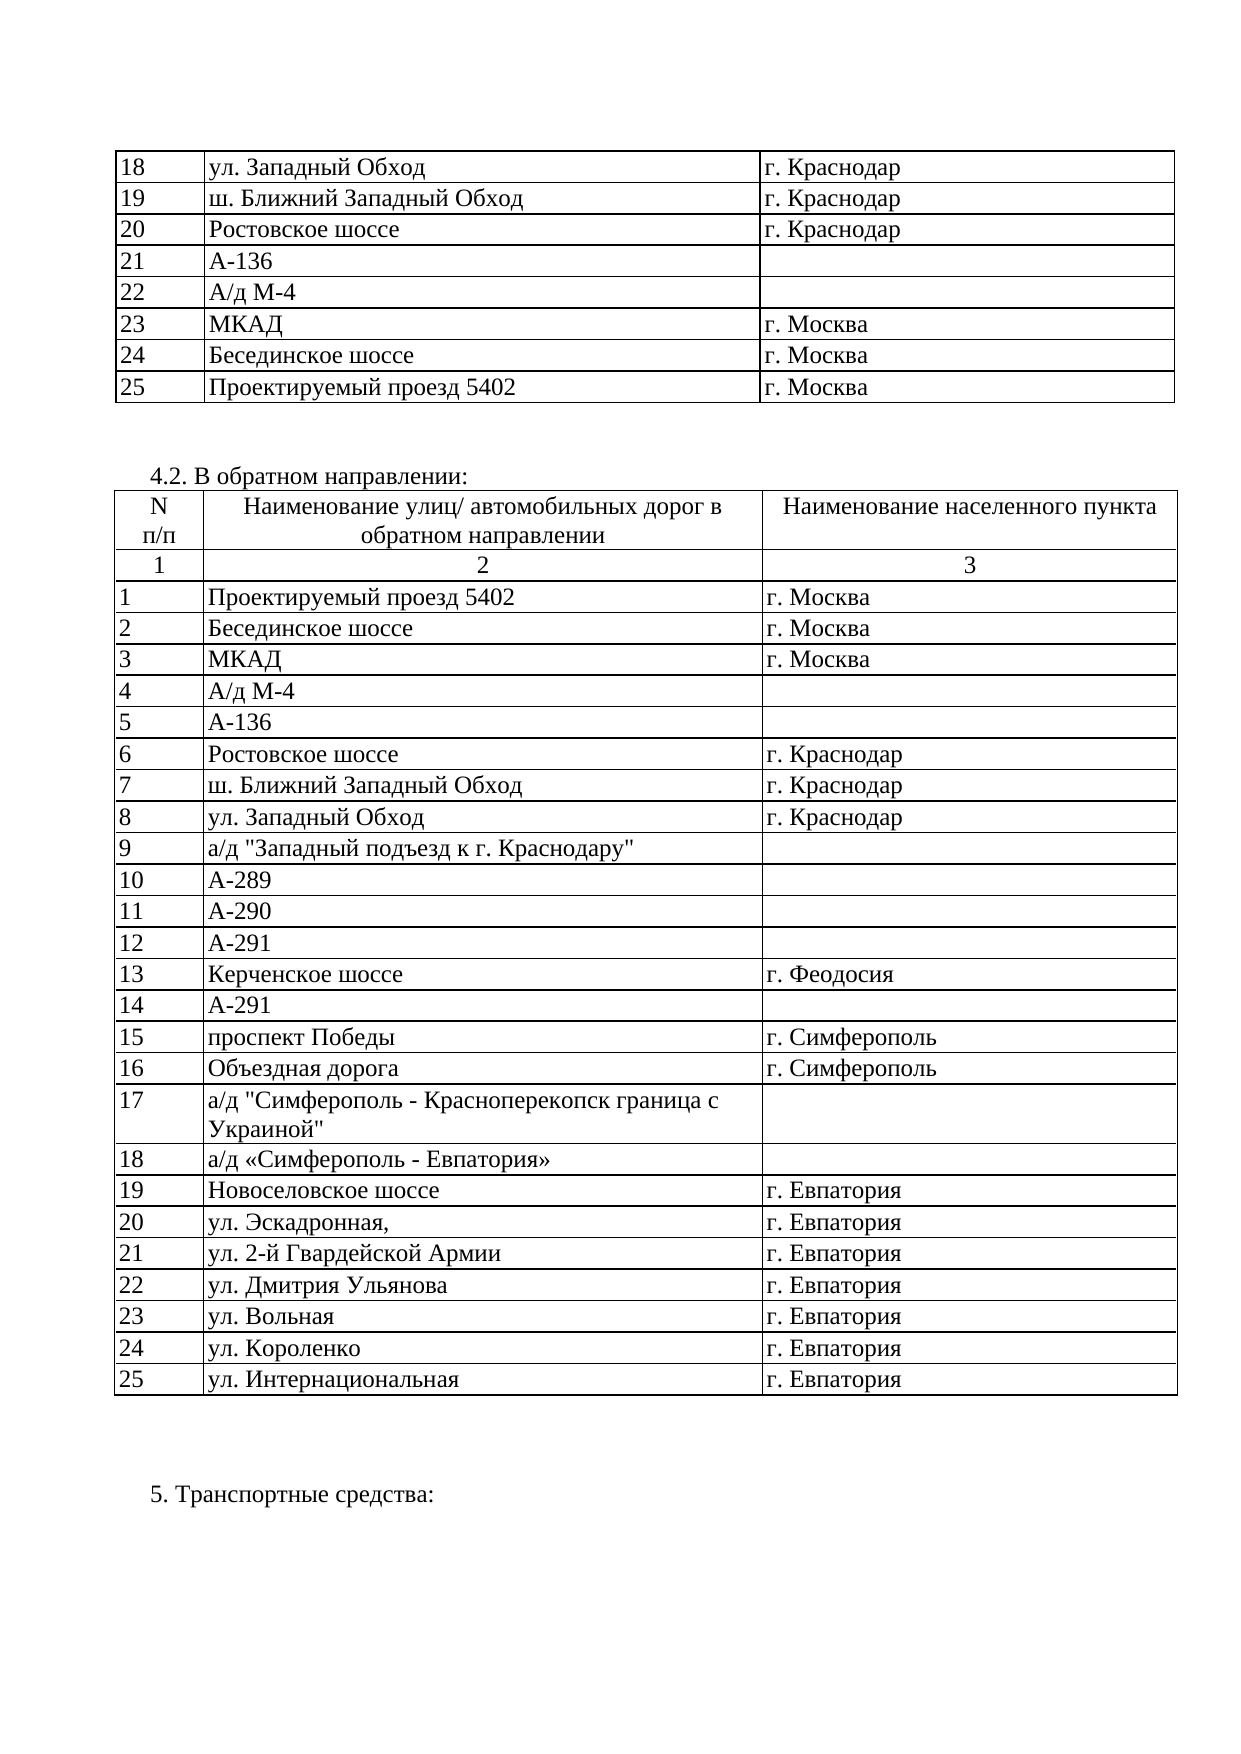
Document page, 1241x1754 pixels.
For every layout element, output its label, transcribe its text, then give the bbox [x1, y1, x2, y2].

table_cell ул. Дмитрия Ульянова [204, 1270, 762, 1300]
text 4.2. В обратном направлении: [150, 461, 1090, 489]
table_cell [763, 674, 1177, 706]
table_cell 2 [204, 550, 762, 580]
table_cell А-291 [204, 991, 762, 1020]
table_cell 18 [117, 152, 204, 181]
table_cell а/д "Симферополь - Красноперекопск граница с Украиной" [204, 1085, 762, 1142]
table_cell г. Краснодар [763, 769, 1177, 800]
table_cell [763, 989, 1177, 1020]
table_cell 18 [115, 1144, 203, 1174]
table_cell 19 [115, 1175, 203, 1205]
table_cell проспект Победы [204, 1022, 762, 1052]
table_cell А/д М-4 [205, 277, 759, 307]
table_cell МКАД [205, 309, 759, 339]
table_cell г. Краснодар [763, 800, 1177, 832]
table_cell г. Евпатория [763, 1363, 1177, 1394]
table_cell 8 [115, 801, 203, 832]
table_cell 13 [115, 959, 203, 989]
table_cell 3 [763, 549, 1177, 580]
table_header Наименование улиц/ автомобильных дорог в обратном направлении [204, 491, 762, 548]
table_cell [763, 863, 1177, 894]
table_cell 11 [115, 896, 203, 926]
table_cell [763, 706, 1177, 737]
table_cell ул. Интернациональная [204, 1364, 762, 1394]
table_cell г. Москва [763, 611, 1177, 643]
table_cell г. Краснодар [761, 215, 1174, 244]
table_cell г. Евпатория [763, 1237, 1177, 1268]
table_cell 20 [117, 215, 204, 244]
table_cell [763, 832, 1177, 863]
table_cell г. Краснодар [761, 183, 1174, 213]
table_cell Новоселовское шоссе [204, 1176, 762, 1205]
table_cell г. Феодосия [763, 958, 1177, 989]
table_cell [763, 1143, 1177, 1174]
table_cell 21 [115, 1238, 203, 1268]
table_cell А-289 [204, 865, 762, 894]
table_cell ш. Ближний Западный Обход [204, 770, 762, 800]
text 5. Транспортные средства: [150, 1479, 1090, 1508]
table_cell г. Москва [761, 309, 1174, 339]
table_cell 2 [115, 613, 203, 643]
table_cell Ростовское шоссе [205, 215, 759, 244]
table_cell г. Симферополь [763, 1020, 1177, 1052]
table_cell г. Москва [763, 580, 1177, 611]
table_cell Проектируемый проезд 5402 [205, 372, 759, 402]
table_cell 20 [115, 1206, 203, 1237]
table_cell г. Евпатория [763, 1331, 1177, 1363]
table_cell А-136 [204, 707, 762, 737]
table_cell г. Краснодар [763, 737, 1177, 769]
table_cell 19 [117, 183, 204, 213]
table_cell 16 [115, 1053, 203, 1083]
table_cell 25 [115, 1364, 203, 1394]
table_cell 4 [115, 675, 203, 706]
table_cell ул. Эскадронная, [204, 1207, 762, 1237]
table_cell 10 [115, 864, 203, 894]
table_cell [761, 277, 1174, 307]
table_cell [763, 1083, 1177, 1142]
table_cell 14 [115, 990, 203, 1020]
table_cell г. Краснодар [761, 152, 1174, 181]
table_cell [763, 895, 1177, 926]
table_header Наименование населенного пункта [763, 491, 1177, 548]
table_cell 24 [115, 1332, 203, 1363]
table_cell Объездная дорога [204, 1053, 762, 1083]
table_cell [761, 246, 1174, 276]
table_cell 23 [117, 309, 204, 339]
table_cell 23 [115, 1301, 203, 1331]
table_cell г. Евпатория [763, 1174, 1177, 1205]
table_cell ул. Короленко [204, 1333, 762, 1363]
table_cell 24 [117, 340, 204, 370]
table_cell А-290 [204, 896, 762, 926]
table_cell 25 [117, 372, 204, 402]
table_cell 5 [115, 707, 203, 737]
table_cell 6 [115, 738, 203, 769]
table_cell ул. Западный Обход [204, 802, 762, 832]
table_cell А-136 [205, 246, 759, 276]
table_cell ул. Западный Обход [205, 152, 759, 181]
table_cell г. Москва [763, 643, 1177, 674]
table_cell 21 [117, 246, 204, 276]
table_cell 1 [115, 581, 203, 611]
table_cell ул. Вольная [204, 1301, 762, 1331]
table_cell а/д «Симферополь - Евпатория» [204, 1144, 762, 1174]
table_cell ул. 2-й Гвардейской Армии [204, 1238, 762, 1268]
table_cell г. Евпатория [763, 1205, 1177, 1237]
table_cell г. Евпатория [763, 1300, 1177, 1331]
table_cell г. Москва [761, 372, 1174, 402]
table_cell МКАД [204, 645, 762, 674]
table_cell Керченское шоссе [204, 959, 762, 989]
table_cell ш. Ближний Западный Обход [205, 183, 759, 213]
table_cell г. Москва [761, 340, 1174, 370]
table_cell Бесединское шоссе [204, 613, 762, 643]
table_cell 9 [115, 833, 203, 863]
table_header N п/п [115, 491, 203, 548]
table_cell 22 [115, 1269, 203, 1300]
table_cell Ростовское шоссе [204, 739, 762, 769]
table_cell 7 [115, 770, 203, 800]
table_cell 3 [115, 644, 203, 674]
table_cell Проектируемый проезд 5402 [204, 582, 762, 611]
table_cell 12 [115, 927, 203, 957]
table_cell А-291 [204, 928, 762, 957]
table_cell А/д М-4 [204, 676, 762, 706]
table_cell 1 [115, 550, 203, 580]
table_cell 15 [115, 1021, 203, 1052]
table_cell [763, 926, 1177, 957]
table_cell 22 [117, 277, 204, 307]
table_cell Бесединское шоссе [205, 340, 759, 370]
table_cell 17 [115, 1084, 203, 1142]
table_cell г. Симферополь [763, 1052, 1177, 1083]
table_cell г. Евпатория [763, 1268, 1177, 1300]
table_cell а/д "Западный подъезд к г. Краснодару" [204, 833, 762, 863]
